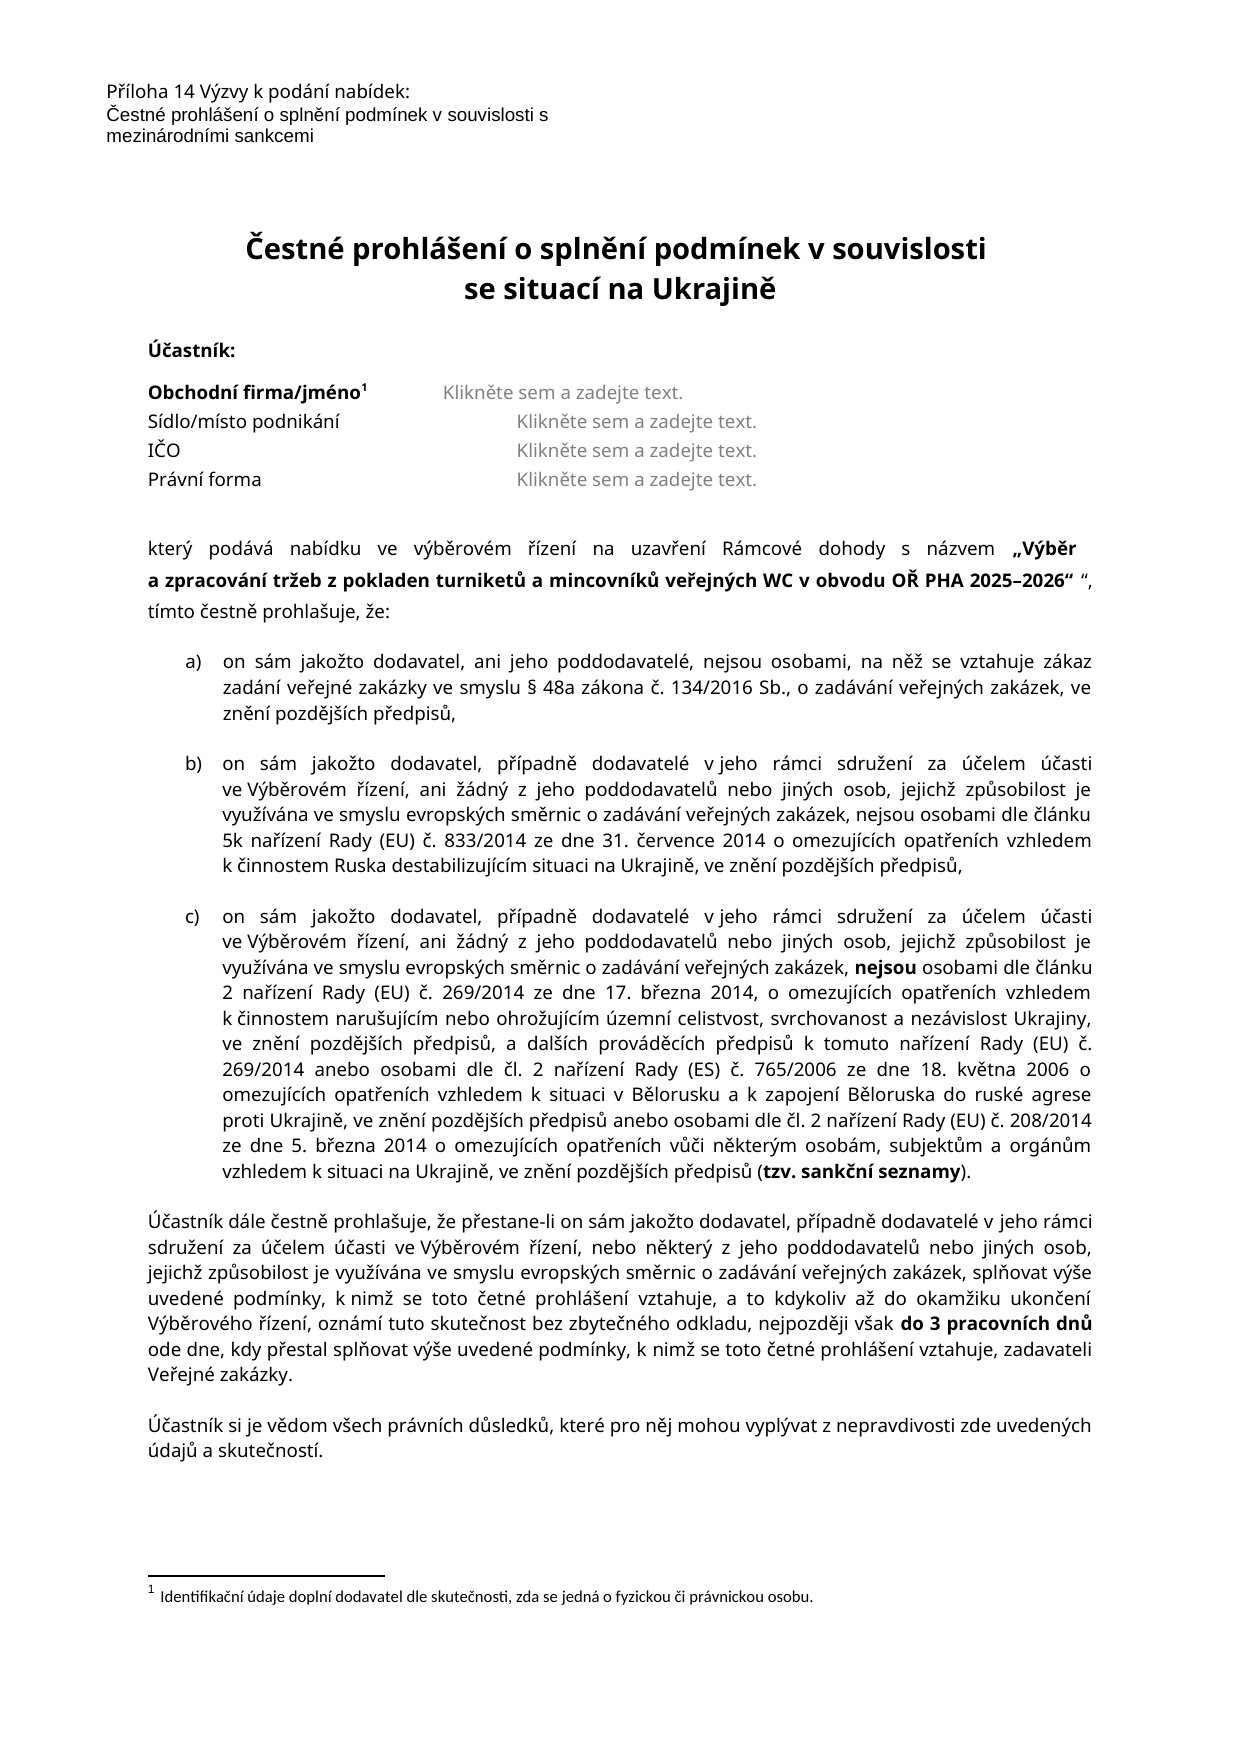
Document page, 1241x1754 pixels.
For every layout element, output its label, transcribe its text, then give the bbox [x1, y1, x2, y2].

text Účastník si je vědom všech právních důsledků, které pro něj mohou vyplývat z nepravdivosti zde uvedených údajů a skutečností. [148, 1412, 1093, 1463]
text Účastník dále čestně prohlašuje, že přestane-li on sám jakožto dodavatel, případně dodavatelé v jeho rámci sdružení za účelem účasti ve Výběrovém řízení, nebo některý z jeho poddodavatelů nebo jiných osob, jejichž způsobilost je využívána ve smyslu evropských směrnic o zadávání veřejných zakázek, splňovat výše uvedené podmínky, k nimž se toto četné prohlášení vztahuje, a to kdykoliv až do okamžiku ukončení Výběrového řízení, oznámí tuto skutečnost bez zbytečného odkladu, nejpozději však do 3 pracovních dnů ode dne, kdy přestal splňovat výše uvedené podmínky, k nimž se toto četné prohlášení vztahuje, zadavateli Veřejné zakázky. [148, 1209, 1093, 1387]
list on sám jakožto dodavatel, ani jeho poddodavatelé, nejsou osobami, na něž se vztahuje zákaz zadání veřejné zakázky ve smyslu § 48a zákona č. 134/2016 Sb., o zadávání veřejných zakázek, ve znění pozdějších předpisů, [185, 649, 1093, 725]
title Čestné prohlášení o splnění podmínek v souvislosti se situací na Ukrajině [148, 228, 1093, 308]
text Účastník: [148, 333, 1093, 364]
text Právní forma [148, 463, 1093, 492]
text IČO [148, 434, 1093, 463]
text který podává nabídku ve výběrovém řízení na uzavření Rámcové dohody s názvem „Výběr a zpracování tržeb z pokladen turniketů a mincovníků veřejných WC v obvodu OŘ PHA 2025–2026“ “, tímto čestně prohlašuje, že: [148, 530, 1093, 624]
text Sídlo/místo podnikání [148, 405, 1093, 434]
list on sám jakožto dodavatel, případně dodavatelé v jeho rámci sdružení za účelem účasti ve Výběrovém řízení, ani žádný z jeho poddodavatelů nebo jiných osob, jejichž způsobilost je využívána ve smyslu evropských směrnic o zadávání veřejných zakázek, nejsou osobami dle článku 2 nařízení Rady (EU) č. 269/2014 ze dne 17. března 2014, o omezujících opatřeních vzhledem k činnostem narušujícím nebo ohrožujícím územní celistvost, svrchovanost a nezávislost Ukrajiny, ve znění pozdějších předpisů, a dalších prováděcích předpisů k tomuto nařízení Rady (EU) č. 269/2014 anebo osobami dle čl. 2 nařízení Rady (ES) č. 765/2006 ze dne 18. května 2006 o omezujících opatřeních vzhledem k situaci v Bělorusku a k zapojení Běloruska do ruské agrese proti Ukrajině, ve znění pozdějších předpisů anebo osobami dle čl. 2 nařízení Rady (EU) č. 208/2014 ze dne 5. března 2014 o omezujících opatřeních vůči některým osobám, subjektům a orgánům vzhledem k situaci na Ukrajině, ve znění pozdějších předpisů (tzv. sankční seznamy). [185, 903, 1093, 1184]
text Obchodní firma/jméno [148, 376, 1093, 405]
list on sám jakožto dodavatel, případně dodavatelé v jeho rámci sdružení za účelem účasti ve Výběrovém řízení, ani žádný z jeho poddodavatelů nebo jiných osob, jejichž způsobilost je využívána ve smyslu evropských směrnic o zadávání veřejných zakázek, nejsou osobami dle článku 5k nařízení Rady (EU) č. 833/2014 ze dne 31. července 2014 o omezujících opatřeních vzhledem k činnostem Ruska destabilizujícím situaci na Ukrajině, ve znění pozdějších předpisů, [185, 750, 1093, 878]
